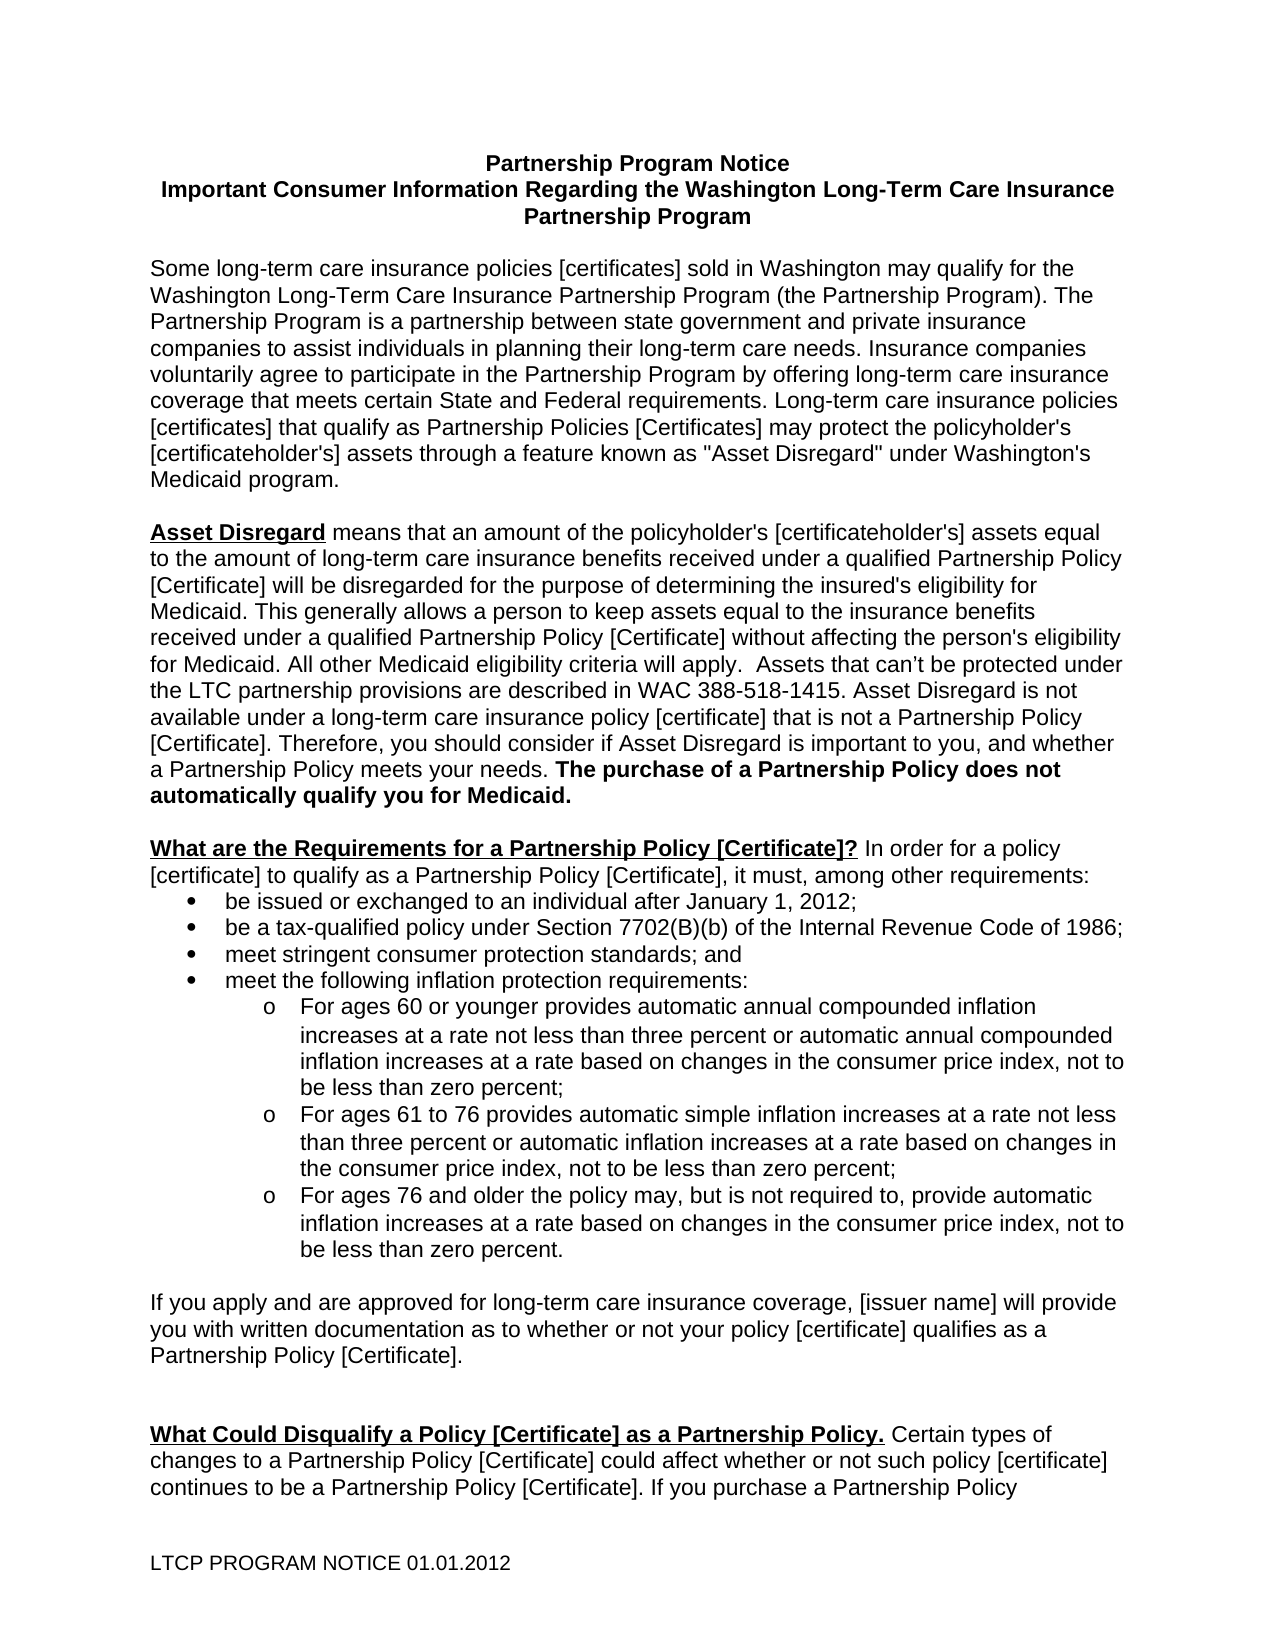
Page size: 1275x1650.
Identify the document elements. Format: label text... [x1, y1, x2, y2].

list For ages 61 to 76 provides automatic simple inflation increases at a rate not less than three percent or automatic inflation increases at a rate based on changes in the consumer price index, not to be less than zero percent; [262, 1101, 1125, 1182]
text Partnership Program [150, 203, 1125, 229]
text Partnership Program Notice [150, 150, 1125, 176]
list be a tax-qualified policy under Section 7702(B)(b) of the Internal Revenue Code of 1986; [187, 914, 1125, 941]
text Some long-term care insurance policies [certificates] sold in Washington may qualify for the Washington Long-Term Care Insurance Partnership Program (the Partnership Program). The Partnership Program is a partnership between state government and private insurance companies to assist individuals in planning their long-term care needs. Insurance companies voluntarily agree to participate in the Partnership Program by offering long-term care insurance coverage that meets certain State and Federal requirements. Long-term care insurance policies [certificates] that qualify as Partnership Policies [Certificates] may protect the policyholder's [certificateholder's] assets through a feature known as "Asset Disregard" under Washington's Medicaid program. [150, 255, 1125, 493]
text What are the Requirements for a Partnership Policy [Certificate]? In order for a policy [certificate] to qualify as a Partnership Policy [Certificate], it must, among other requirements: [150, 835, 1125, 888]
list meet the following inflation protection requirements: [187, 967, 1125, 993]
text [150, 1421, 1125, 1500]
text If you apply and are approved for long-term care insurance coverage, [issuer name] will provide you with written documentation as to whether or not your policy [certificate] qualifies as a Partnership Policy [Certificate]. [150, 1289, 1125, 1368]
list For ages 76 and older the policy may, but is not required to, provide automatic inflation increases at a rate based on changes in the consumer price index, not to be less than zero percent. [262, 1182, 1125, 1263]
text Important Consumer Information Regarding the Washington Long-Term Care Insurance [150, 176, 1125, 203]
list For ages 60 or younger provides automatic annual compounded inflation increases at a rate not less than three percent or automatic annual compounded inflation increases at a rate based on changes in the consumer price index, not to be less than zero percent; [262, 993, 1125, 1101]
list meet stringent consumer protection standards; and [187, 941, 1125, 967]
text Asset Disregard means that an amount of the policyholder's [certificateholder's] assets equal to the amount of long-term care insurance benefits received under a qualified Partnership Policy [Certificate] will be disregarded for the purpose of determining the insured's eligibility for Medicaid. This generally allows a person to keep assets equal to the insurance benefits received under a qualified Partnership Policy [Certificate] without affecting the person's eligibility for Medicaid. All other Medicaid eligibility criteria will apply. Assets that can’t be protected under the LTC partnership provisions are described in WAC 388-518-1415. Asset Disregard is not available under a long-term care insurance policy [certificate] that is not a Partnership Policy [Certificate]. Therefore, you should consider if Asset Disregard is important to you, and whether a Partnership Policy meets your needs. The purchase of a Partnership Policy does not automatically qualify you for Medicaid. [150, 519, 1125, 809]
list be issued or exchanged to an individual after January 1, 2012; [187, 888, 1125, 914]
